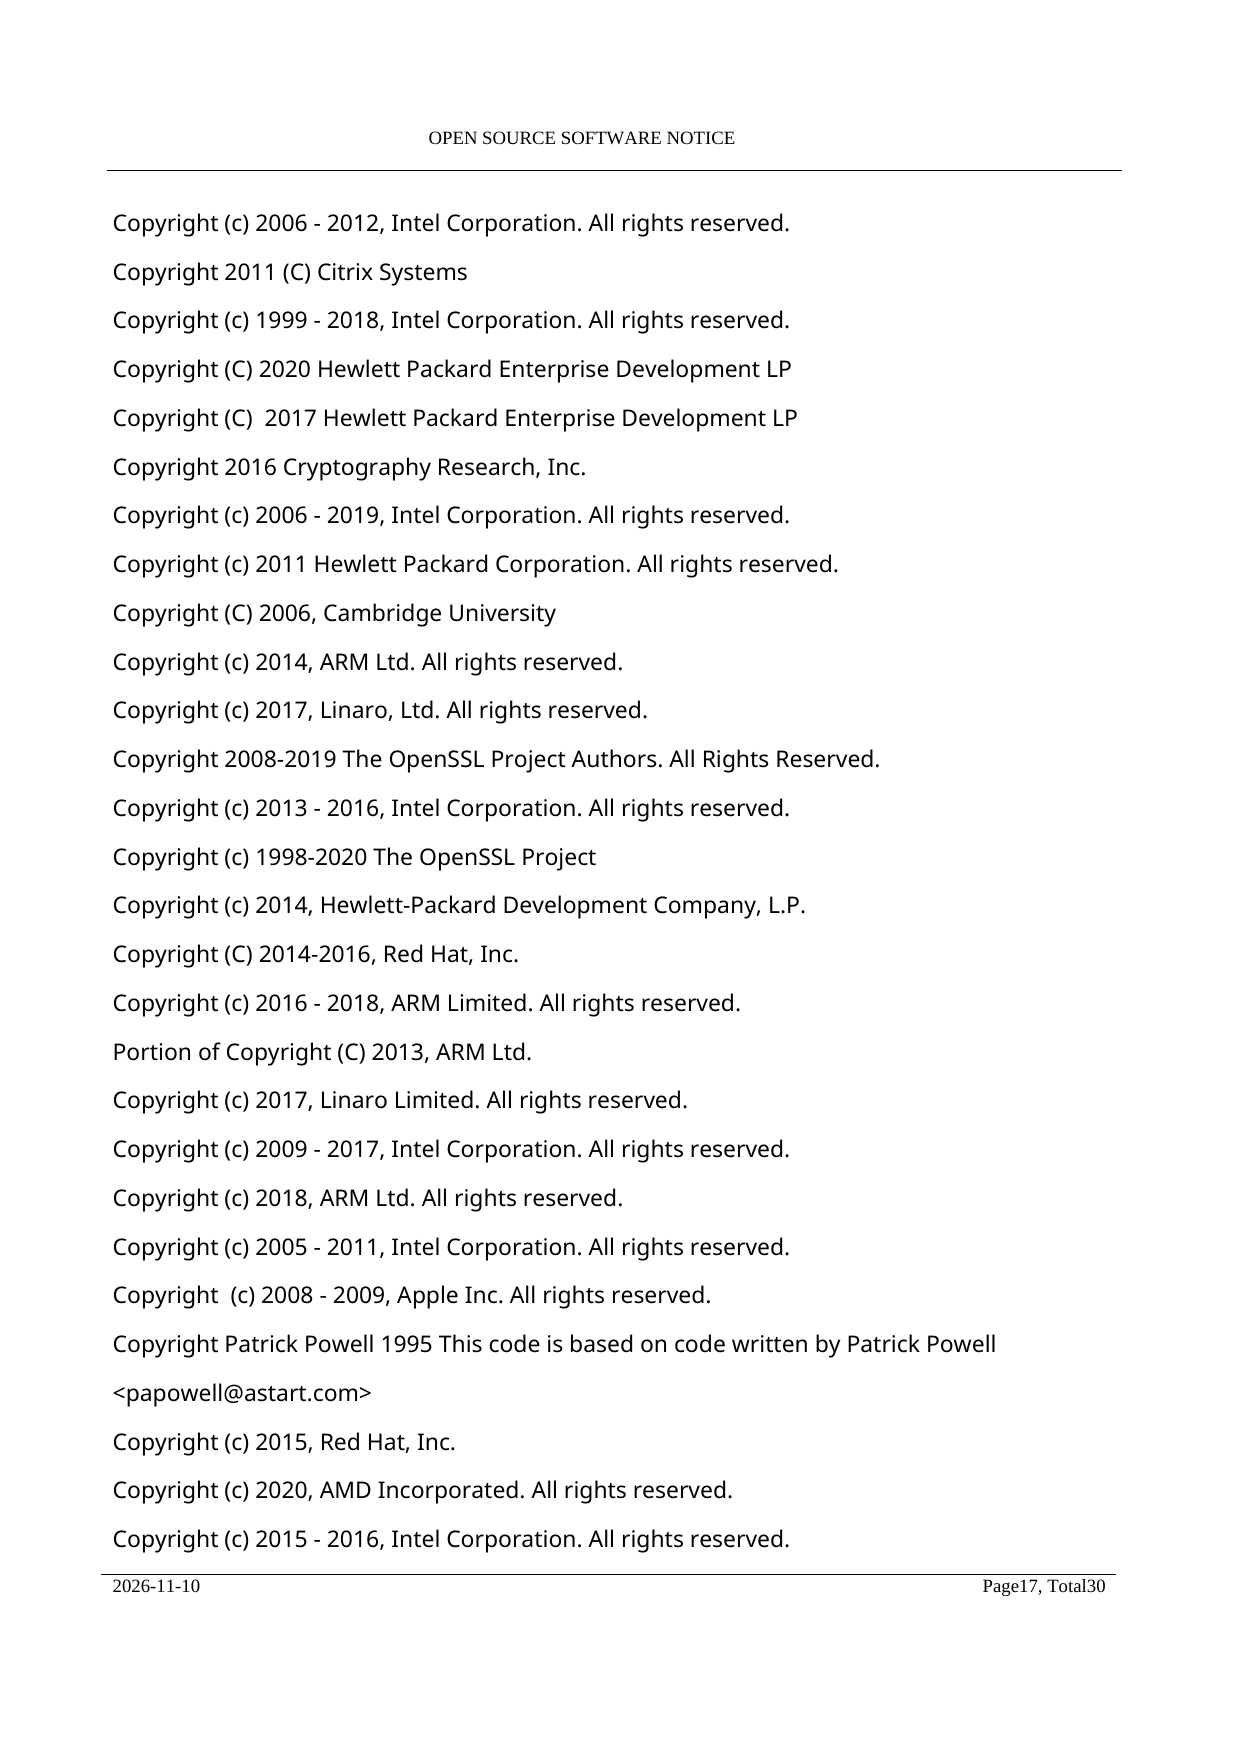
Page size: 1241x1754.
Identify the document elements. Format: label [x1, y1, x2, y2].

text [112, 206, 1128, 1555]
